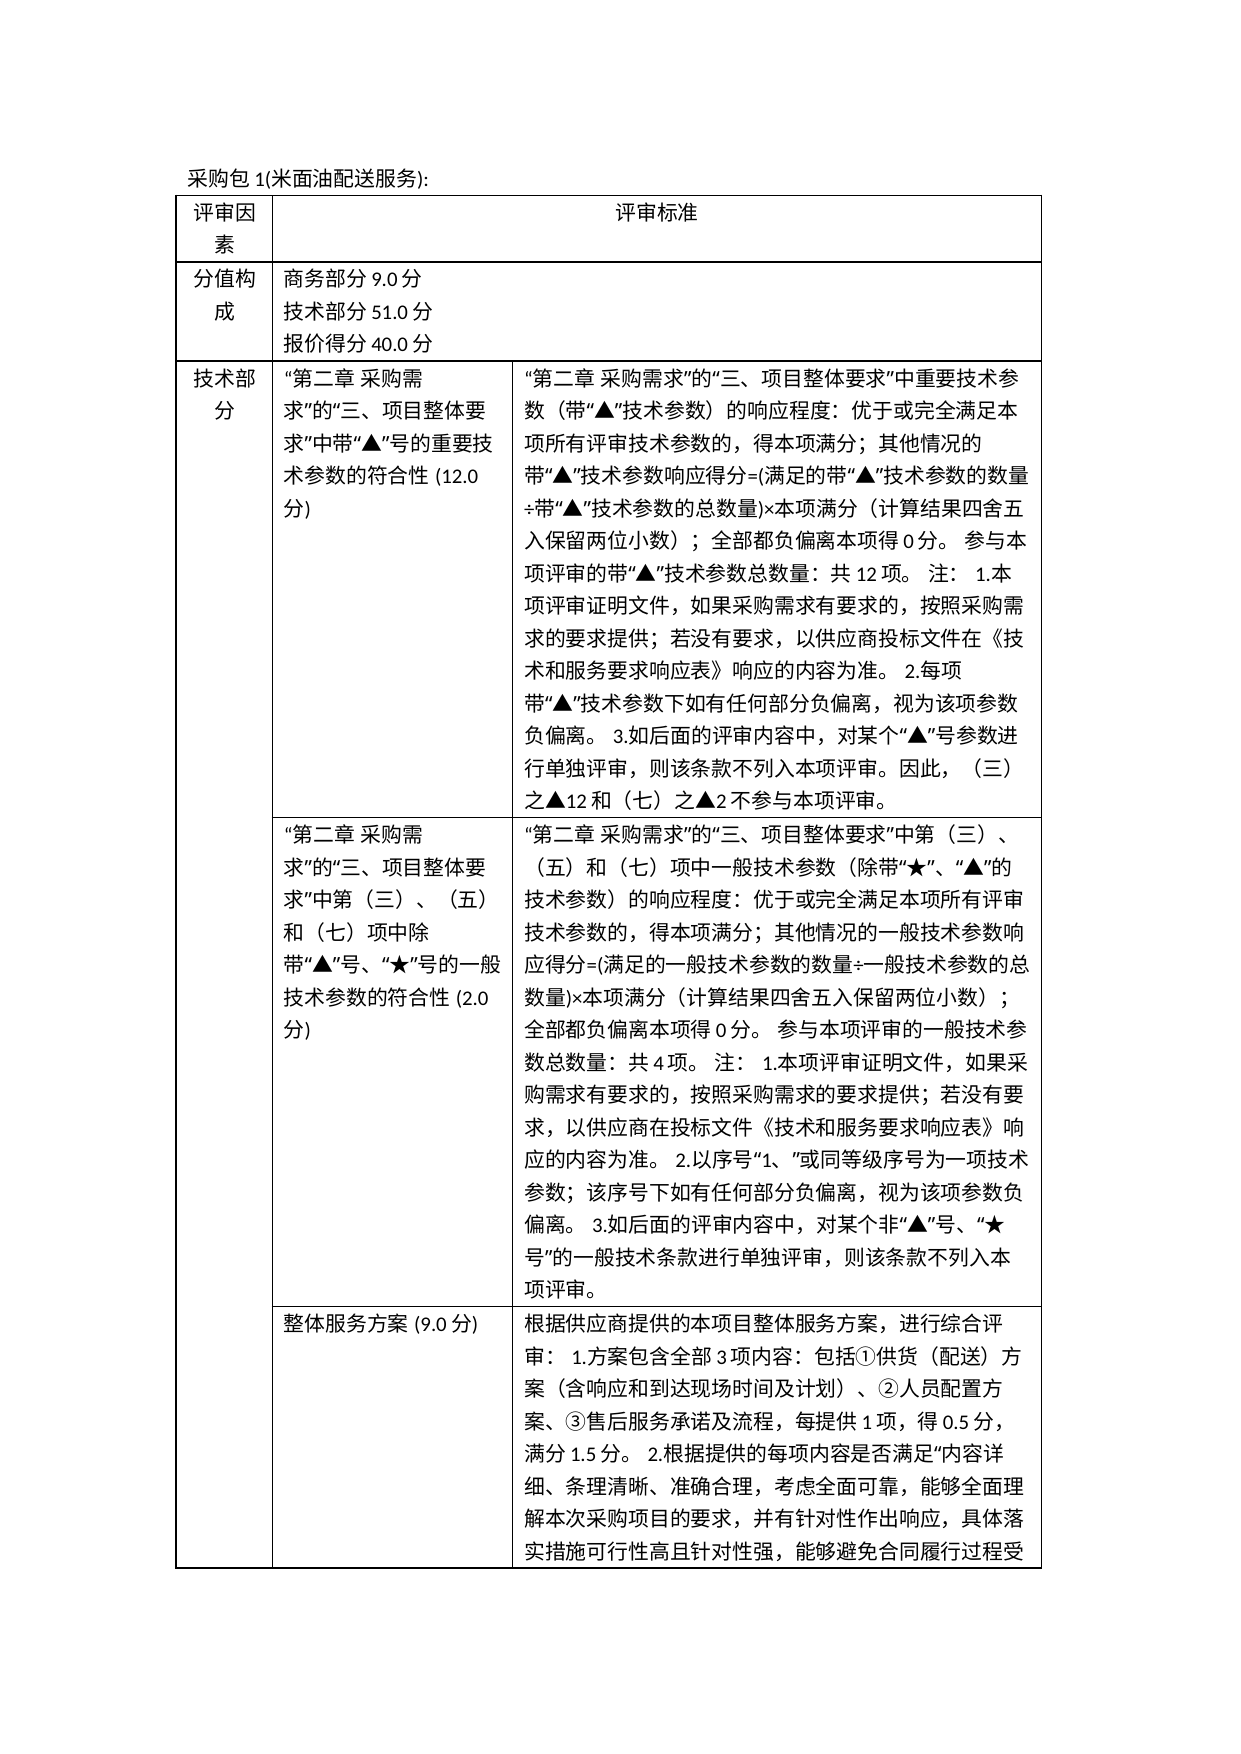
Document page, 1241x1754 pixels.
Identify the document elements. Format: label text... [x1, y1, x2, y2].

table_cell 商务部分9.0分 技术部分51.0分 报价得分40.0分 [273, 263, 1041, 360]
table_cell “第二章 采购需求”的“三、项目整体要求”中重要技术参数（带“▲”技术参数）的响应程度：优于或完全满足本项所有评审技术参数的，得本项满分；其他情况的带“▲”技术参数响应得分=(满足的带“▲”技术参数的数量÷带“▲”技术参数的总数量)×本项满分（计算结果四舍五入保留两位小数）；全部都负偏离本项得0分。 参与本项评审的带“▲”技术参数总数量：共12项。 注： 1.本项评审证明文件，如果采购需求有要求的，按照采购需求的要求提供；若没有要求，以供应商投标文件在《技术和服务要求响应表》响应的内容为准。 2.每项带“▲”技术参数下如有任何部分负偏离，视为该项参数负偏离。 3.如后面的评审内容中，对某个“▲”号参数进行单独评审，则该条款不列入本项评审。因此，（三）之▲12和（七）之▲2不参与本项评审。 [513, 362, 1041, 817]
table_cell “第二章 采购需求”的“三、项目整体要求”中第（三）、（五）和（七）项中一般技术参数（除带“★”、“▲”的技术参数）的响应程度：优于或完全满足本项所有评审技术参数的，得本项满分；其他情况的一般技术参数响应得分=(满足的一般技术参数的数量÷一般技术参数的总数量)×本项满分（计算结果四舍五入保留两位小数）；全部都负偏离本项得0分。 参与本项评审的一般技术参数总数量：共4项。 注： 1.本项评审证明文件，如果采购需求有要求的，按照采购需求的要求提供；若没有要求，以供应商在投标文件《技术和服务要求响应表》响应的内容为准。 2.以序号“1、”或同等级序号为一项技术参数；该序号下如有任何部分负偏离，视为该项参数负偏离。 3.如后面的评审内容中，对某个非“▲”号、“★号”的一般技术条款进行单独评审，则该条款不列入本项评审。 [513, 818, 1041, 1306]
table_header 评审标准 [273, 196, 1041, 261]
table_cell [513, 1307, 1041, 1567]
table_cell 技术部分 [177, 362, 272, 1567]
table_header 评审因素 [177, 196, 272, 261]
table_cell “第二章 采购需求”的“三、项目整体要求”中第（三）、（五）和（七）项中除带“▲”号、“★”号的一般技术参数的符合性 (2.0分) [273, 818, 512, 1306]
table_cell “第二章 采购需求”的“三、项目整体要求”中带“▲”号的重要技术参数的符合性 (12.0分) [273, 362, 512, 817]
text 采购包1(米面油配送服务): [187, 162, 1053, 194]
table_cell 分值构成 [177, 263, 272, 360]
table_cell 整体服务方案 (9.0分) [273, 1307, 512, 1567]
